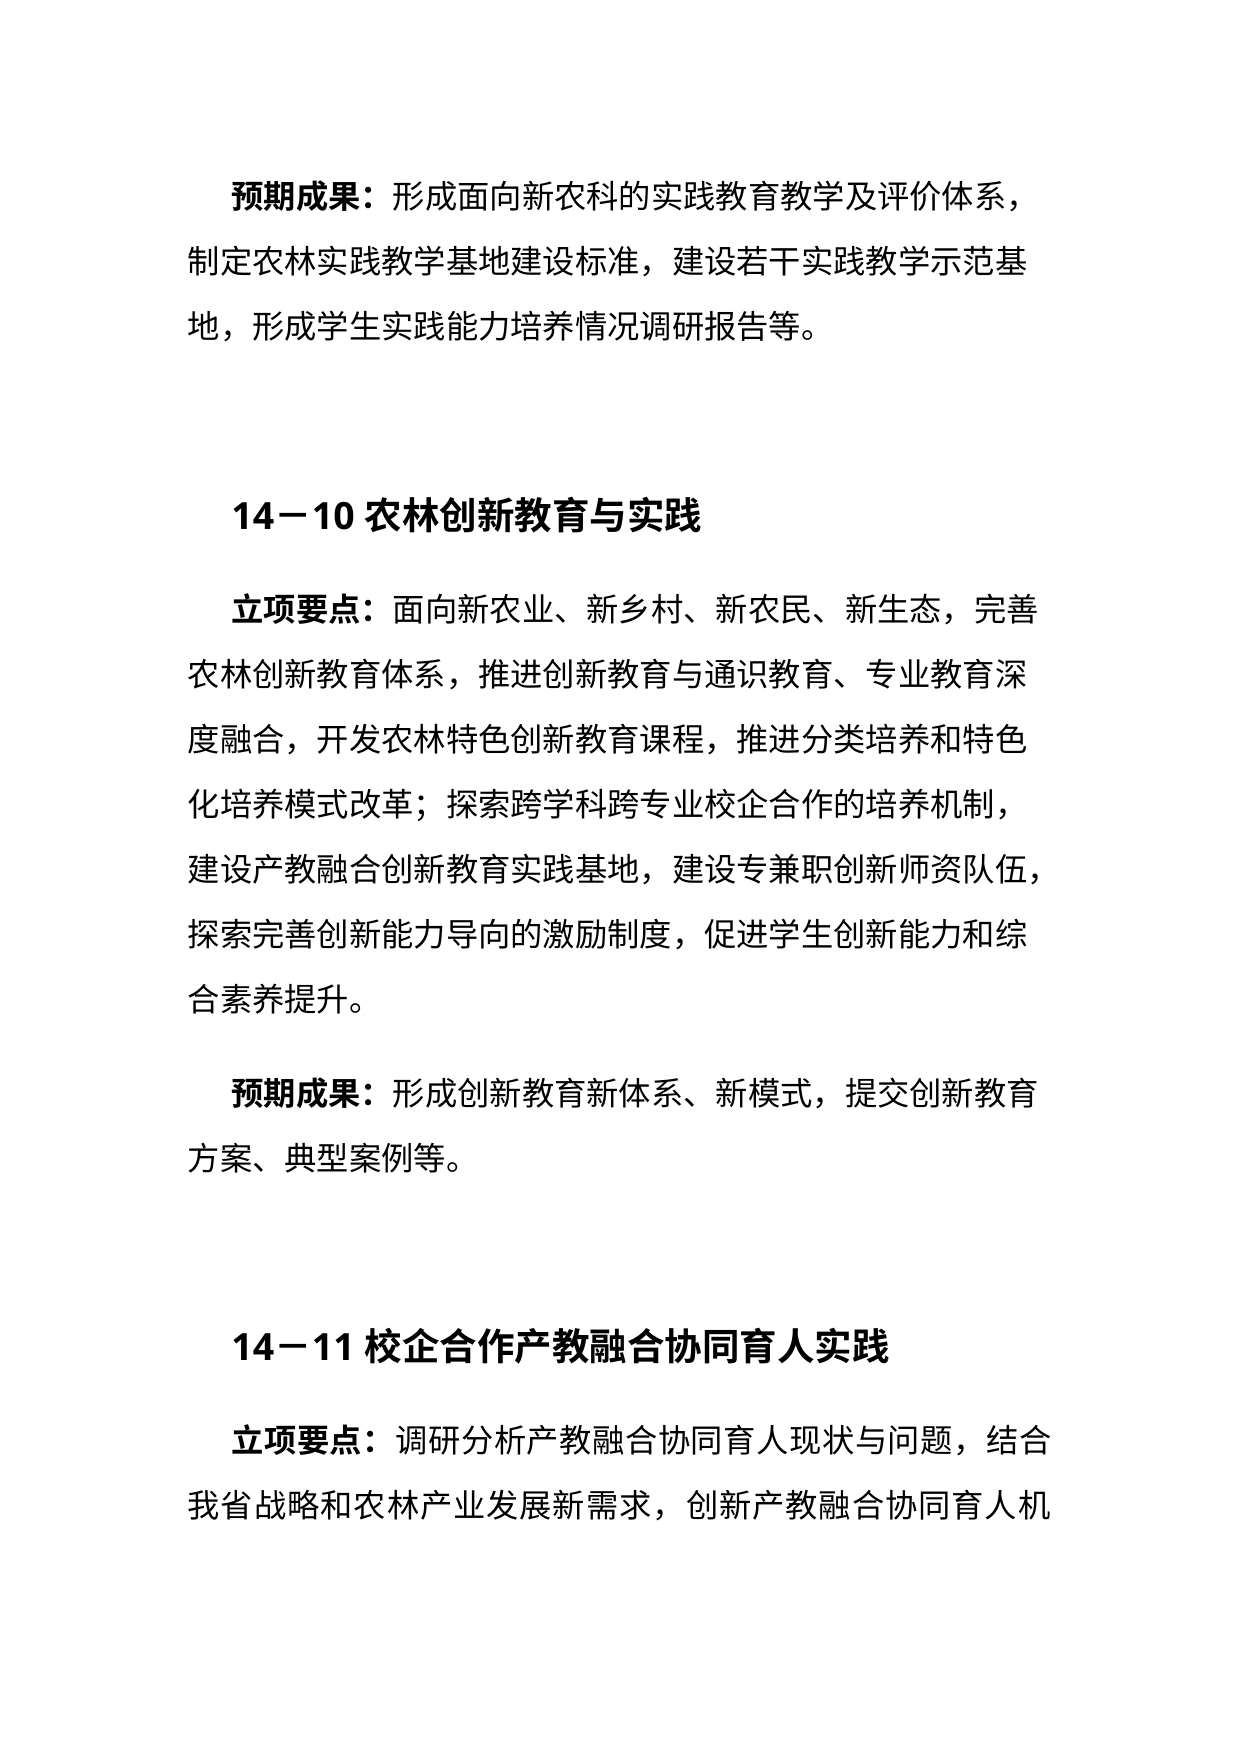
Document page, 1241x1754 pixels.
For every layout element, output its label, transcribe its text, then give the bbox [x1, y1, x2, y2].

subtitle 14－10 农林创新教育与实践 [187, 480, 1053, 545]
text 预期成果：形成面向新农科的实践教育教学及评价体系，制定农林实践教学基地建设标准，建设若干实践教学示范基地，形成学生实践能力培养情况调研报告等。 [187, 162, 1053, 357]
text 立项要点：面向新农业、新乡村、新农民、新生态，完善农林创新教育体系，推进创新教育与通识教育、专业教育深度融合，开发农林特色创新教育课程，推进分类培养和特色化培养模式改革；探索跨学科跨专业校企合作的培养机制，建设产教融合创新教育实践基地，建设专兼职创新师资队伍，探索完善创新能力导向的激励制度，促进学生创新能力和综合素养提升。 [187, 574, 1053, 1029]
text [187, 1406, 1053, 1536]
subtitle 14－11 校企合作产教融合协同育人实践 [187, 1312, 1053, 1377]
text 预期成果：形成创新教育新体系、新模式，提交创新教育方案、典型案例等。 [187, 1059, 1053, 1189]
